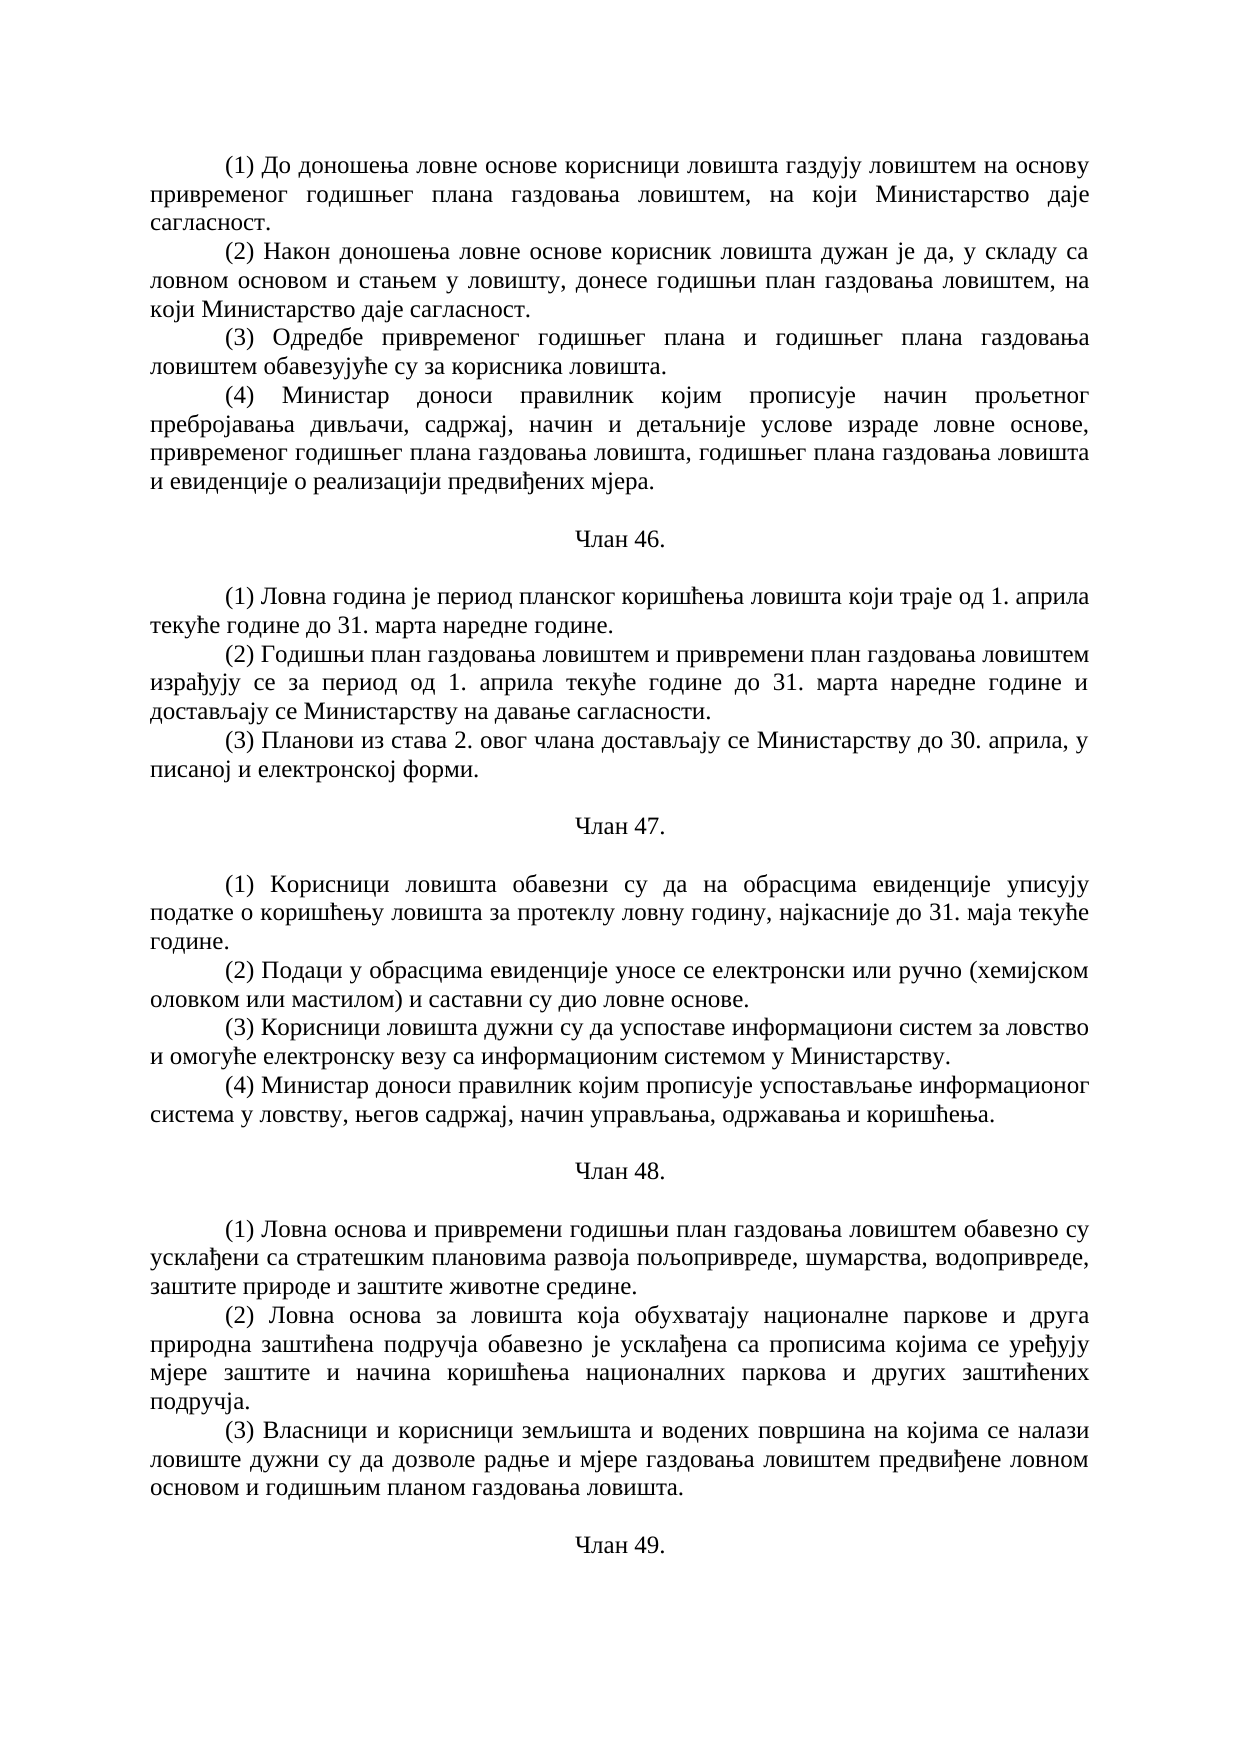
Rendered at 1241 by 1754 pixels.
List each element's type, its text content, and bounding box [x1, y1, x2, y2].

text (3) Планови из става 2. овог члана достављају се Министарству до 30. априла, у писаној и електронској форми. [150, 725, 1090, 782]
text (2) Ловна основа за ловишта која обухватају националне паркове и друга природна заштићена подручја обавезно је усклађена са прописима којима се уређују мјере заштите и начина коришћења националних паркова и других заштићених подручја. [150, 1300, 1090, 1415]
text (1) Ловна основа и привремени годишњи план газдовања ловиштем обавезно су усклађени са стратешким плановима развоја пољопривреде, шумарства, водопривреде, заштите природе и заштите животне средине. [150, 1214, 1090, 1300]
text (1) До доношења ловне основе корисници ловишта газдују ловиштем на основу привременог годишњег плана газдовања ловиштем, на који Министарство даје сагласност. [150, 150, 1090, 236]
text Члан 49. [150, 1530, 1090, 1559]
text (1) Ловна година је период планског коришћења ловишта који траје од 1. априла текуће године до 31. марта наредне године. [150, 581, 1090, 639]
text (4) Министар доноси правилник којим прописује начин прољетног пребројавања дивљачи, садржај, начин и детаљније услове израде ловне основе, привременог годишњег плана газдовања ловишта, годишњег плана газдовања ловишта и евиденције о реализацији предвиђених мјера. [150, 380, 1090, 495]
text Члан 48. [150, 1156, 1090, 1185]
text (1) Корисници ловишта обавезни су да на обрасцима евиденције уписују податке о коришћењу ловишта за протеклу ловну годину, најкасније до 31. маја текуће године. [150, 869, 1090, 955]
text (2) Подаци у обрасцима евиденције уносе се електронски или ручно (хемијском оловком или мастилом) и саставни су дио ловне основе. [150, 955, 1090, 1012]
text (3) Корисници ловишта дужни су да успоставе информациони систем за ловство и омогуће електронску везу са информационим системом у Министарству. [150, 1012, 1090, 1070]
text (4) Министар доноси правилник којим прописује успостављање информационог система у ловству, његов садржај, начин управљања, одржавања и коришћења. [150, 1070, 1090, 1127]
text (3) Власници и корисници земљишта и водених површина на којима се налази ловиште дужни су да дозволе радње и мјере газдовања ловиштем предвиђене ловном основом и годишњим планом газдовања ловишта. [150, 1415, 1090, 1501]
text Члан 47. [150, 811, 1090, 840]
text (3) Одредбе привременог годишњег плана и годишњег плана газдовања ловиштем обавезујуће су за корисника ловишта. [150, 322, 1090, 380]
text (2) Годишњи план газдовања ловиштем и привремени план газдовања ловиштем израђују се за период од 1. априла текуће године до 31. марта наредне године и достављају се Министарству на давање сагласности. [150, 639, 1090, 725]
text (2) Након доношења ловне основе корисник ловишта дужан је да, у складу са ловном основом и стањем у ловишту, донесе годишњи план газдовања ловиштем, на који Министарство даје сагласност. [150, 236, 1090, 322]
text Члан 46. [150, 524, 1090, 552]
